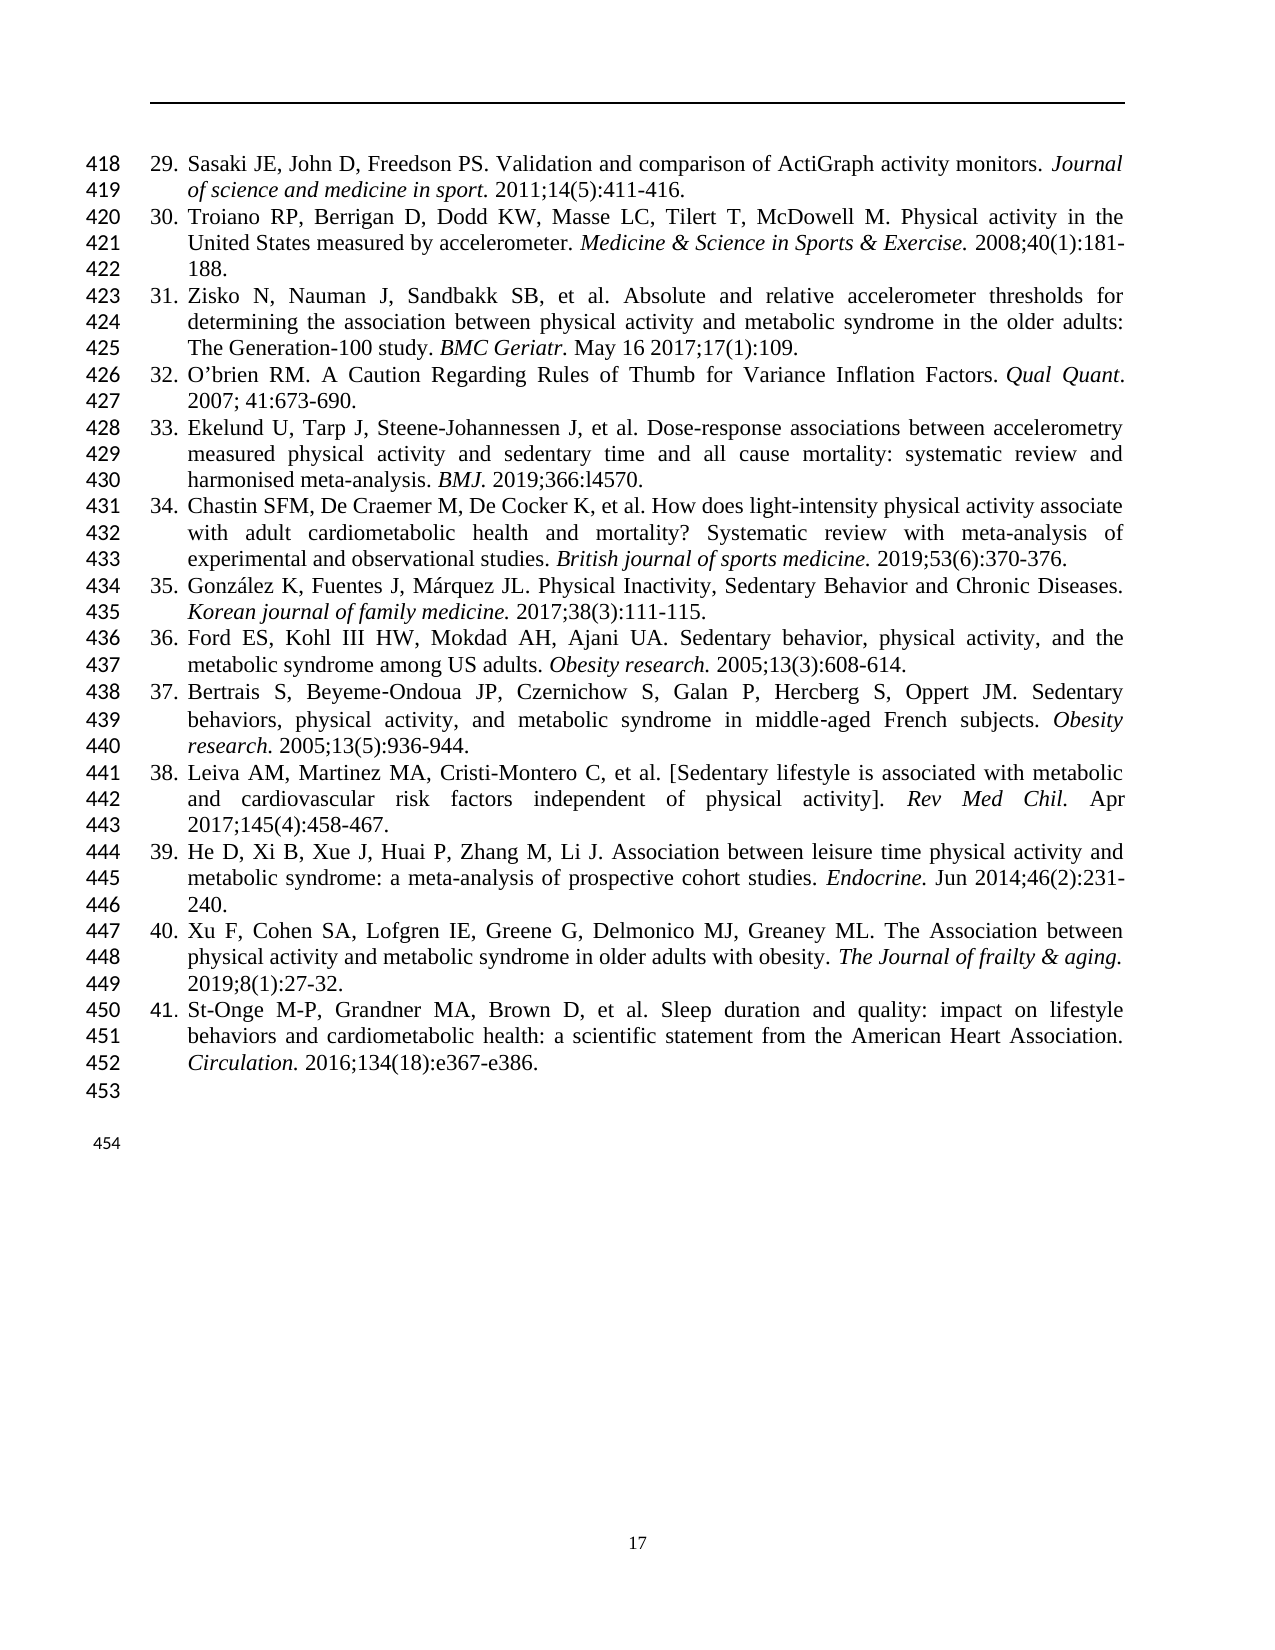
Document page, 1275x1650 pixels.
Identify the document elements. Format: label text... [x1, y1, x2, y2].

list Xu F, Cohen SA, Lofgren IE, Greene G, Delmonico MJ, Greaney ML. The Association between physical activity and metabolic syndrome in older adults with obesity. The Journal of frailty & aging. 2019;8(1):27-32. [150, 917, 1125, 996]
list Ekelund U, Tarp J, Steene-Johannessen J, et al. Dose-response associations between accelerometry measured physical activity and sedentary time and all cause mortality: systematic review and harmonised meta-analysis. BMJ. 2019;366:l4570. [150, 413, 1125, 493]
list Zisko N, Nauman J, Sandbakk SB, et al. Absolute and relative accelerometer thresholds for determining the association between physical activity and metabolic syndrome in the older adults: The Generation-100 study. BMC Geriatr. May 16 2017;17(1):109. [150, 282, 1125, 361]
list Chastin SFM, De Craemer M, De Cocker K, et al. How does light-intensity physical activity associate with adult cardiometabolic health and mortality? Systematic review with meta-analysis of experimental and observational studies. British journal of sports medicine. 2019;53(6):370-376. [150, 493, 1125, 572]
list St-Onge M-P, Grandner MA, Brown D, et al. Sleep duration and quality: impact on lifestyle behaviors and cardiometabolic health: a scientific statement from the American Heart Association. Circulation. 2016;134(18):e367-e386. [150, 996, 1125, 1075]
list Bertrais S, Beyeme‐Ondoua JP, Czernichow S, Galan P, Hercberg S, Oppert JM. Sedentary behaviors, physical activity, and metabolic syndrome in middle‐aged French subjects. Obesity research. 2005;13(5):936-944. [150, 677, 1125, 759]
list He D, Xi B, Xue J, Huai P, Zhang M, Li J. Association between leisure time physical activity and metabolic syndrome: a meta-analysis of prospective cohort studies. Endocrine. Jun 2014;46(2):231-240. [150, 838, 1125, 917]
list Ford ES, Kohl III HW, Mokdad AH, Ajani UA. Sedentary behavior, physical activity, and the metabolic syndrome among US adults. Obesity research. 2005;13(3):608-614. [150, 624, 1125, 677]
list Troiano RP, Berrigan D, Dodd KW, Masse LC, Tilert T, McDowell M. Physical activity in the United States measured by accelerometer. Medicine & Science in Sports & Exercise. 2008;40(1):181-188. [150, 203, 1125, 282]
list O’brien RM. A Caution Regarding Rules of Thumb for Variance Inflation Factors. Qual Quant. 2007; 41:673-690. [150, 361, 1125, 413]
list González K, Fuentes J, Márquez JL. Physical Inactivity, Sedentary Behavior and Chronic Diseases. Korean journal of family medicine. 2017;38(3):111-115. [150, 572, 1125, 624]
list Leiva AM, Martinez MA, Cristi-Montero C, et al. [Sedentary lifestyle is associated with metabolic and cardiovascular risk factors independent of physical activity]. Rev Med Chil. Apr 2017;145(4):458-467. [150, 759, 1125, 838]
list Sasaki JE, John D, Freedson PS. Validation and comparison of ActiGraph activity monitors. Journal of science and medicine in sport. 2011;14(5):411-416. [150, 150, 1125, 203]
